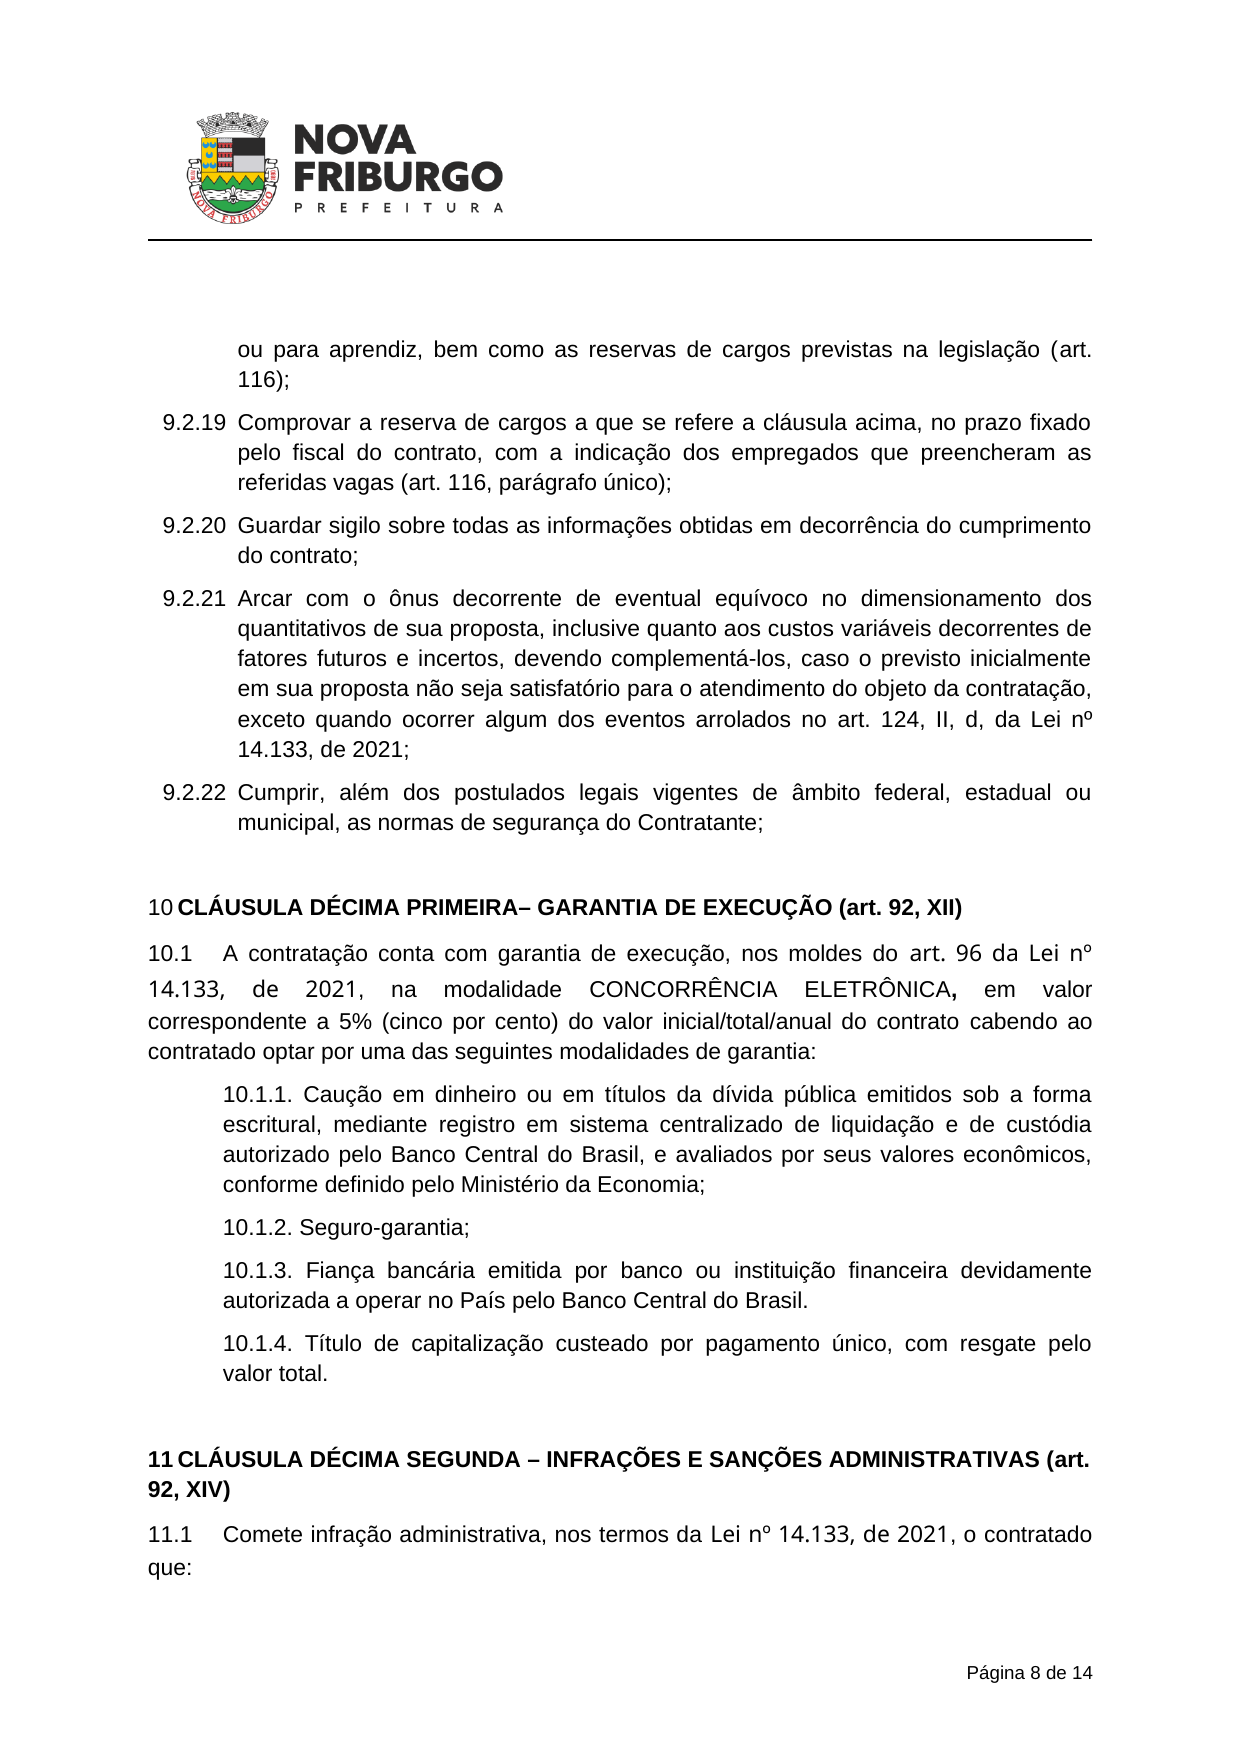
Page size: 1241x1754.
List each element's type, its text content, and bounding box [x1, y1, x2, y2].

list CLÁUSULA DÉCIMA SEGUNDA – INFRAÇÕES E SANÇÕES ADMINISTRATIVAS (art. 92, XIV) [148, 1446, 1092, 1502]
list 10.1.1. Caução em dinheiro ou em títulos da dívida pública emitidos sob a forma escritural, mediante registro em sistema centralizado de liquidação e de custódia autorizado pelo Banco Central do Brasil, e avaliados por seus valores econômicos, conforme definido pelo Ministério da Economia; [223, 1081, 1092, 1198]
list Comete infração administrativa, nos termos da Lei nº 14.133, de 2021, o contratado que: [148, 1518, 1092, 1580]
list 10.1.3. Fiança bancária emitida por banco ou instituição financeira devidamente autorizada a operar no País pelo Banco Central do Brasil. [223, 1257, 1092, 1313]
list A contratação conta com garantia de execução, nos moldes do art. 96 da Lei nº 14.133, de 2021, na modalidade CONCORRÊNCIA ELETRÔNICA, em valor correspondente a 5% (cinco por cento) do valor inicial/total/anual do contrato cabendo ao contratado optar por uma das seguintes modalidades de garantia: [148, 937, 1092, 1064]
list 10.1.4. Título de capitalização custeado por pagamento único, com resgate pelo valor total. [223, 1330, 1092, 1386]
picture [147, 100, 542, 238]
list Cumprir, além dos postulados legais vigentes de âmbito federal, estadual ou municipal, as normas de segurança do Contratante; [162, 778, 1092, 835]
list Guardar sigilo sobre todas as informações obtidas em decorrência do cumprimento do contrato; [162, 512, 1092, 568]
list CLÁUSULA DÉCIMA PRIMEIRA– GARANTIA DE EXECUÇÃO (art. 92, XII) [148, 894, 1092, 921]
list 10.1.2. Seguro-garantia; [223, 1214, 1092, 1241]
list Comprovar a reserva de cargos a que se refere a cláusula acima, no prazo fixado pelo fiscal do contrato, com a indicação dos empregados que preencheram as referidas vagas (art. 116, parágrafo único); [162, 409, 1092, 495]
list Arcar com o ônus decorrente de eventual equívoco no dimensionamento dos quantitativos de sua proposta, inclusive quanto aos custos variáveis decorrentes de fatores futuros e incertos, devendo complementá-los, caso o previsto inicialmente em sua proposta não seja satisfatório para o atendimento do objeto da contratação, exceto quando ocorrer algum dos eventos arrolados no art. 124, II, d, da Lei nº 14.133, de 2021; [162, 585, 1092, 762]
